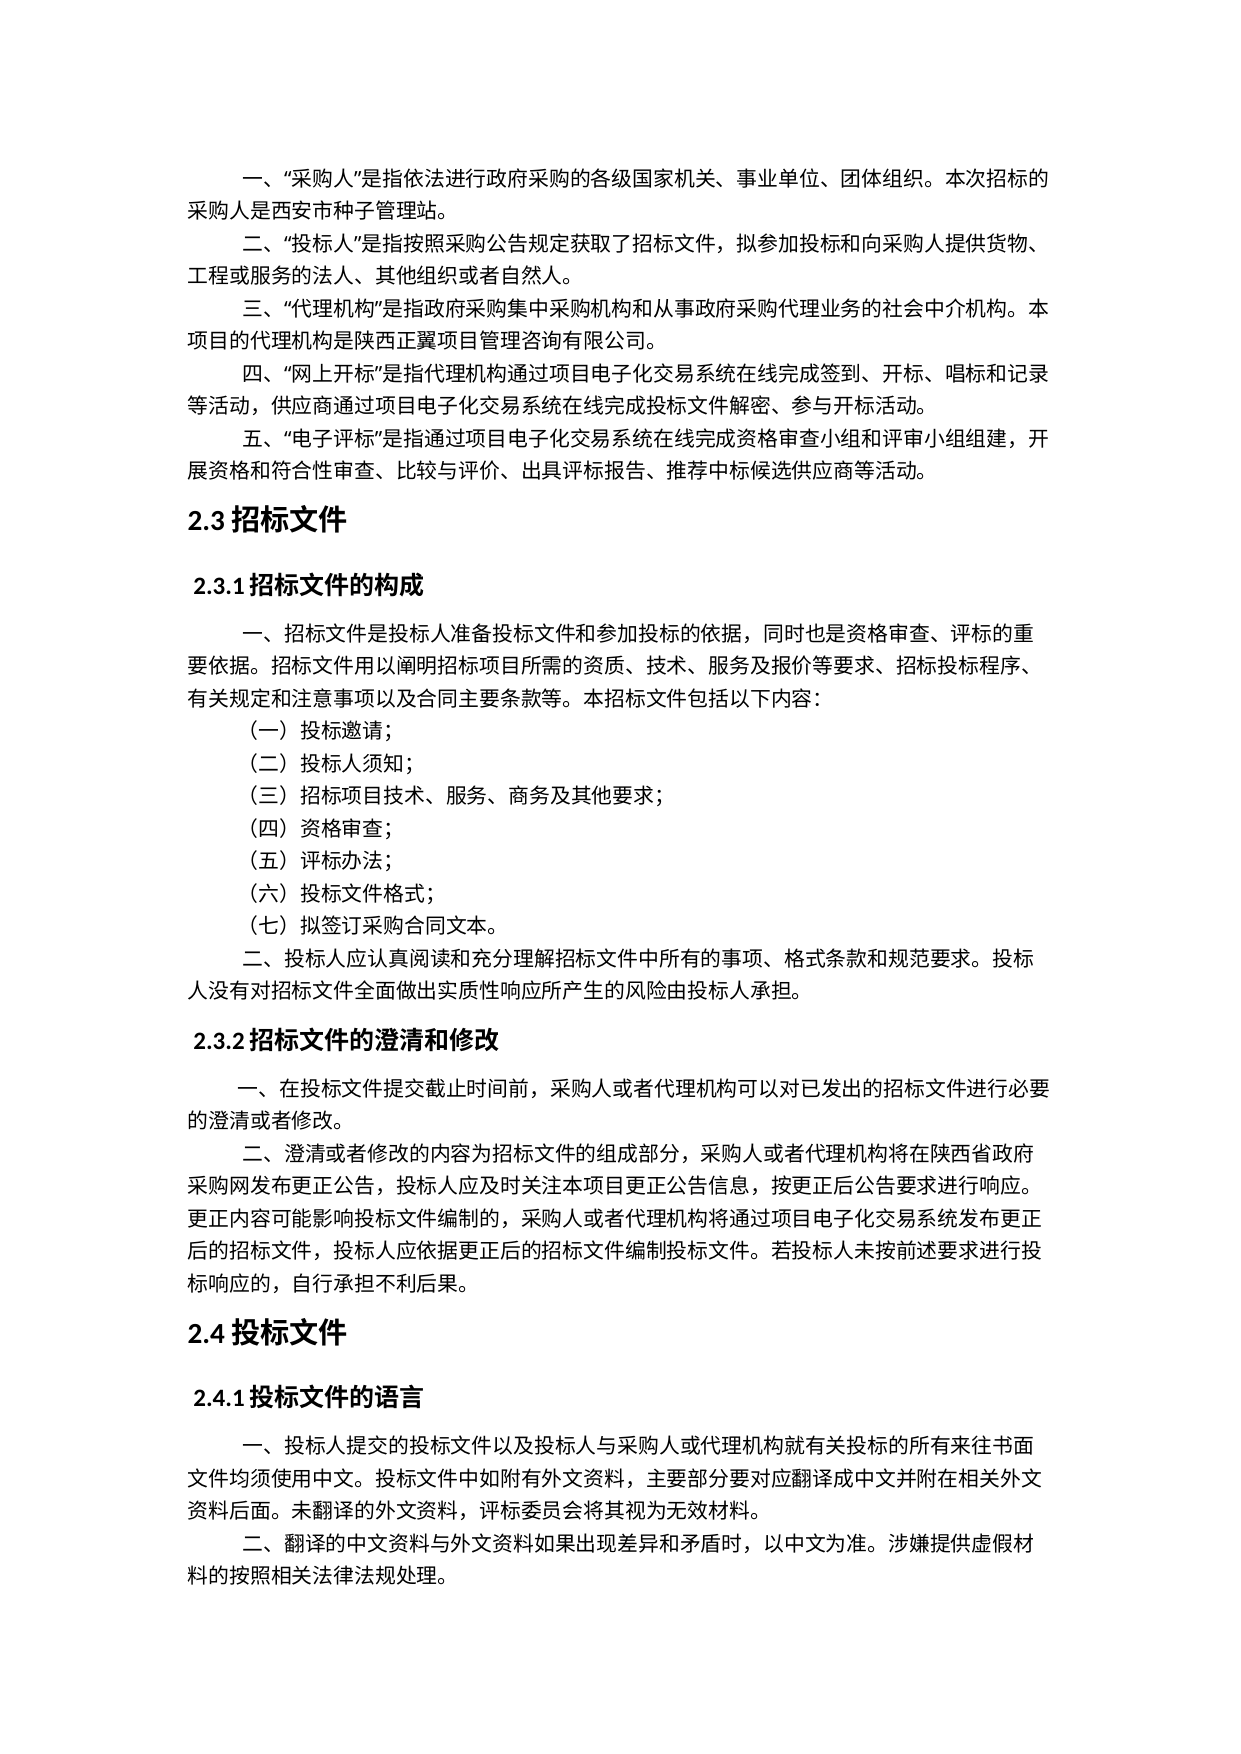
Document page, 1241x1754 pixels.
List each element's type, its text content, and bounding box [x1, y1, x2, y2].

text 二、翻译的中文资料与外文资料如果出现差异和矛盾时，以中文为准。涉嫌提供虚假材料的按照相关法律法规处理。 [187, 1527, 1053, 1592]
text 四、“网上开标”是指代理机构通过项目电子化交易系统在线完成签到、开标、唱标和记录等活动，供应商通过项目电子化交易系统在线完成投标文件解密、参与开标活动。 [187, 357, 1053, 422]
text 二、投标人应认真阅读和充分理解招标文件中所有的事项、格式条款和规范要求。投标人没有对招标文件全面做出实质性响应所产生的风险由投标人承担。 [187, 942, 1053, 1007]
text 2.4投标文件 [187, 1299, 1053, 1364]
text （一）投标邀请； [187, 714, 1053, 747]
text 2.3招标文件 [187, 487, 1053, 552]
text （四）资格审查； [187, 812, 1053, 844]
text 一、招标文件是投标人准备投标文件和参加投标的依据，同时也是资格审查、评标的重要依据。招标文件用以阐明招标项目所需的资质、技术、服务及报价等要求、招标投标程序、有关规定和注意事项以及合同主要条款等。本招标文件包括以下内容： [187, 617, 1053, 714]
text 三、“代理机构”是指政府采购集中采购机构和从事政府采购代理业务的社会中介机构。本项目的代理机构是陕西正翼项目管理咨询有限公司。 [187, 292, 1053, 357]
text 2.3.1招标文件的构成 [187, 552, 1053, 617]
text （五）评标办法； [187, 844, 1053, 877]
text 一、投标人提交的投标文件以及投标人与采购人或代理机构就有关投标的所有来往书面文件均须使用中文。投标文件中如附有外文资料，主要部分要对应翻译成中文并附在相关外文资料后面。未翻译的外文资料，评标委员会将其视为无效材料。 [187, 1429, 1053, 1527]
text 2.3.2招标文件的澄清和修改 [187, 1007, 1053, 1072]
text （三）招标项目技术、服务、商务及其他要求； [187, 779, 1053, 812]
text （二）投标人须知； [187, 747, 1053, 779]
text 一、在投标文件提交截止时间前，采购人或者代理机构可以对已发出的招标文件进行必要的澄清或者修改。 [187, 1072, 1053, 1137]
text 一、“采购人”是指依法进行政府采购的各级国家机关、事业单位、团体组织。本次招标的采购人是西安市种子管理站。 [187, 162, 1053, 227]
text 二、“投标人”是指按照采购公告规定获取了招标文件，拟参加投标和向采购人提供货物、工程或服务的法人、其他组织或者自然人。 [187, 227, 1053, 292]
text 五、“电子评标”是指通过项目电子化交易系统在线完成资格审查小组和评审小组组建，开展资格和符合性审查、比较与评价、出具评标报告、推荐中标候选供应商等活动。 [187, 422, 1053, 487]
text （六）投标文件格式； [187, 877, 1053, 909]
text 二、澄清或者修改的内容为招标文件的组成部分，采购人或者代理机构将在陕西省政府采购网发布更正公告，投标人应及时关注本项目更正公告信息，按更正后公告要求进行响应。更正内容可能影响投标文件编制的，采购人或者代理机构将通过项目电子化交易系统发布更正后的招标文件，投标人应依据更正后的招标文件编制投标文件。若投标人未按前述要求进行投标响应的，自行承担不利后果。 [187, 1137, 1053, 1299]
text （七）拟签订采购合同文本。 [187, 909, 1053, 942]
text 2.4.1投标文件的语言 [187, 1364, 1053, 1429]
